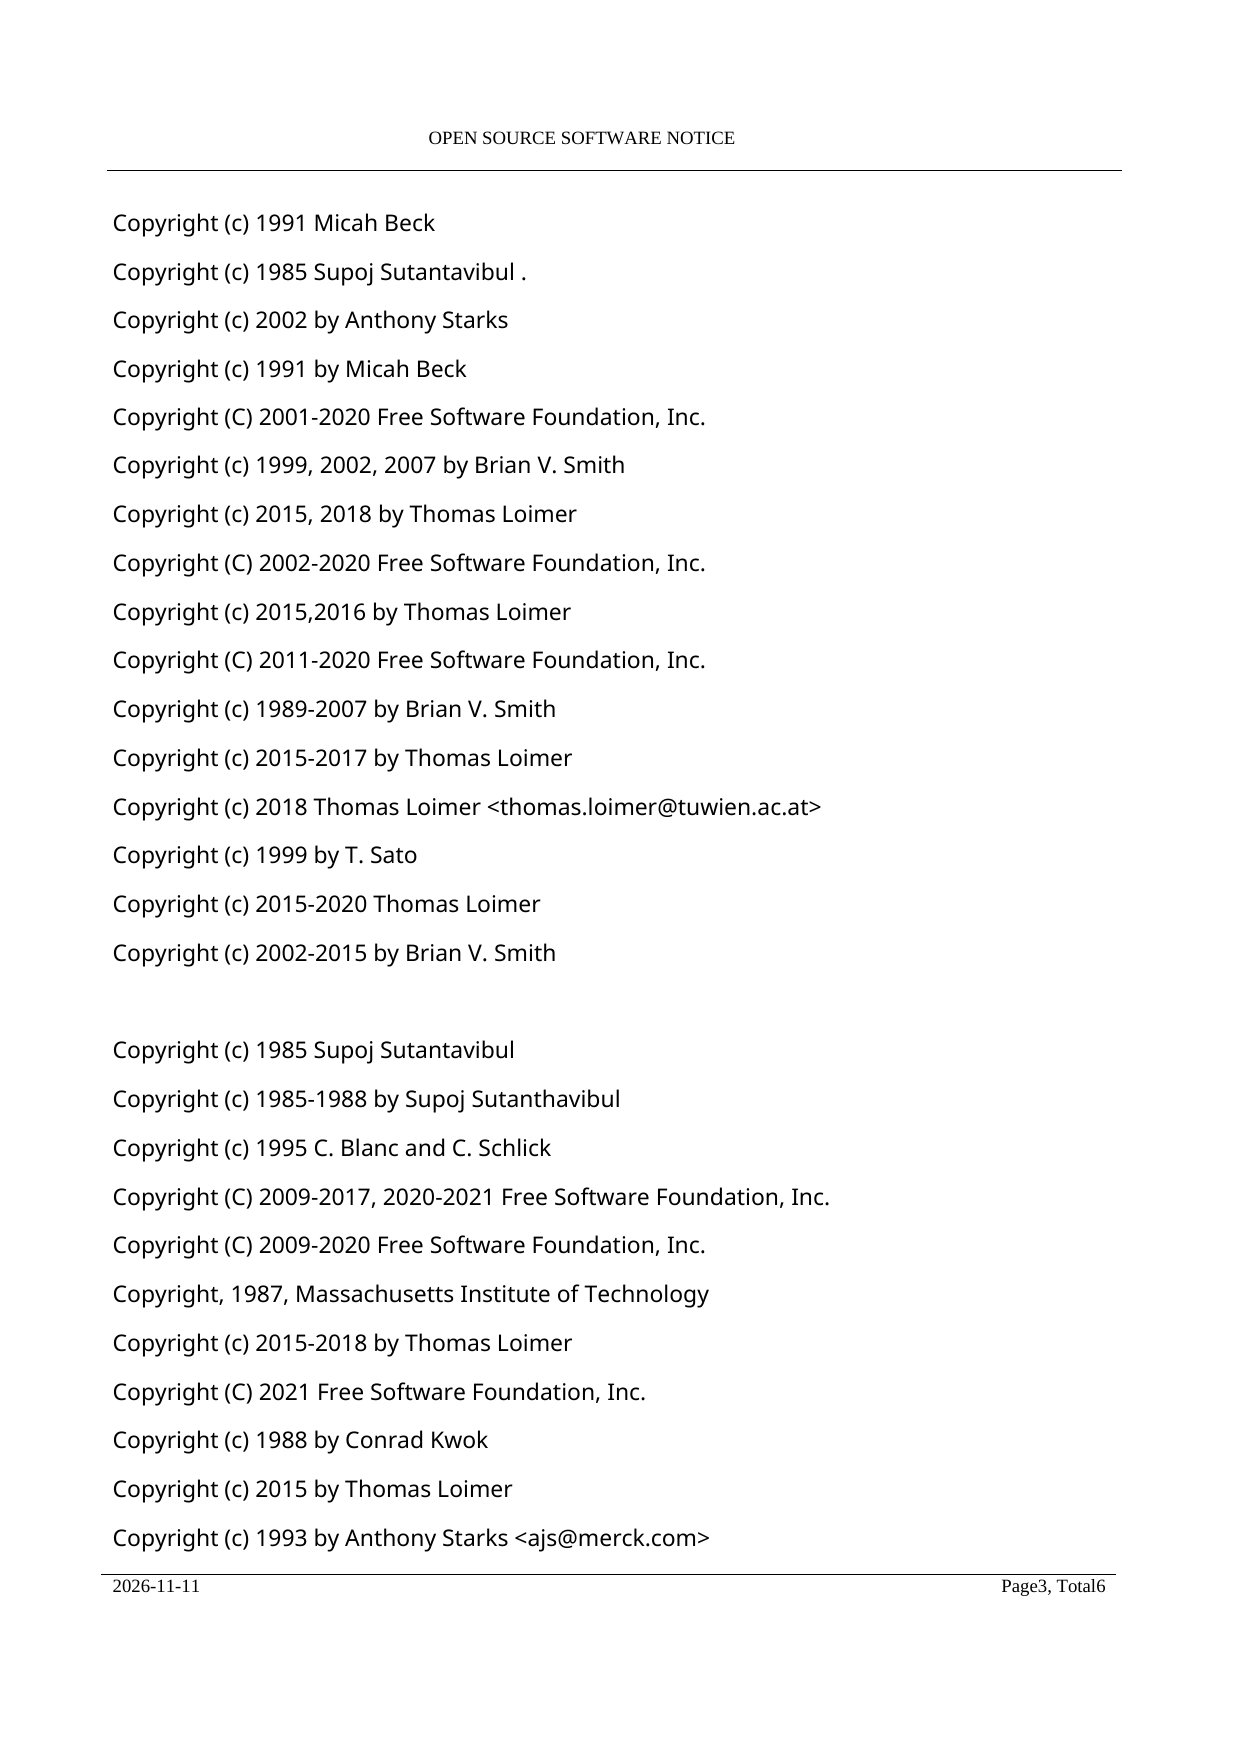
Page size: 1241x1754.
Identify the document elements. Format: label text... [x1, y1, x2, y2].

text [112, 449, 1128, 1554]
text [112, 206, 1128, 288]
text Copyright (c) 2002 by Anthony Starks Copyright (c) 1991 by Micah Beck Copyright (C) 2001-2020 Free Software Foundation, Inc. [112, 303, 1128, 433]
